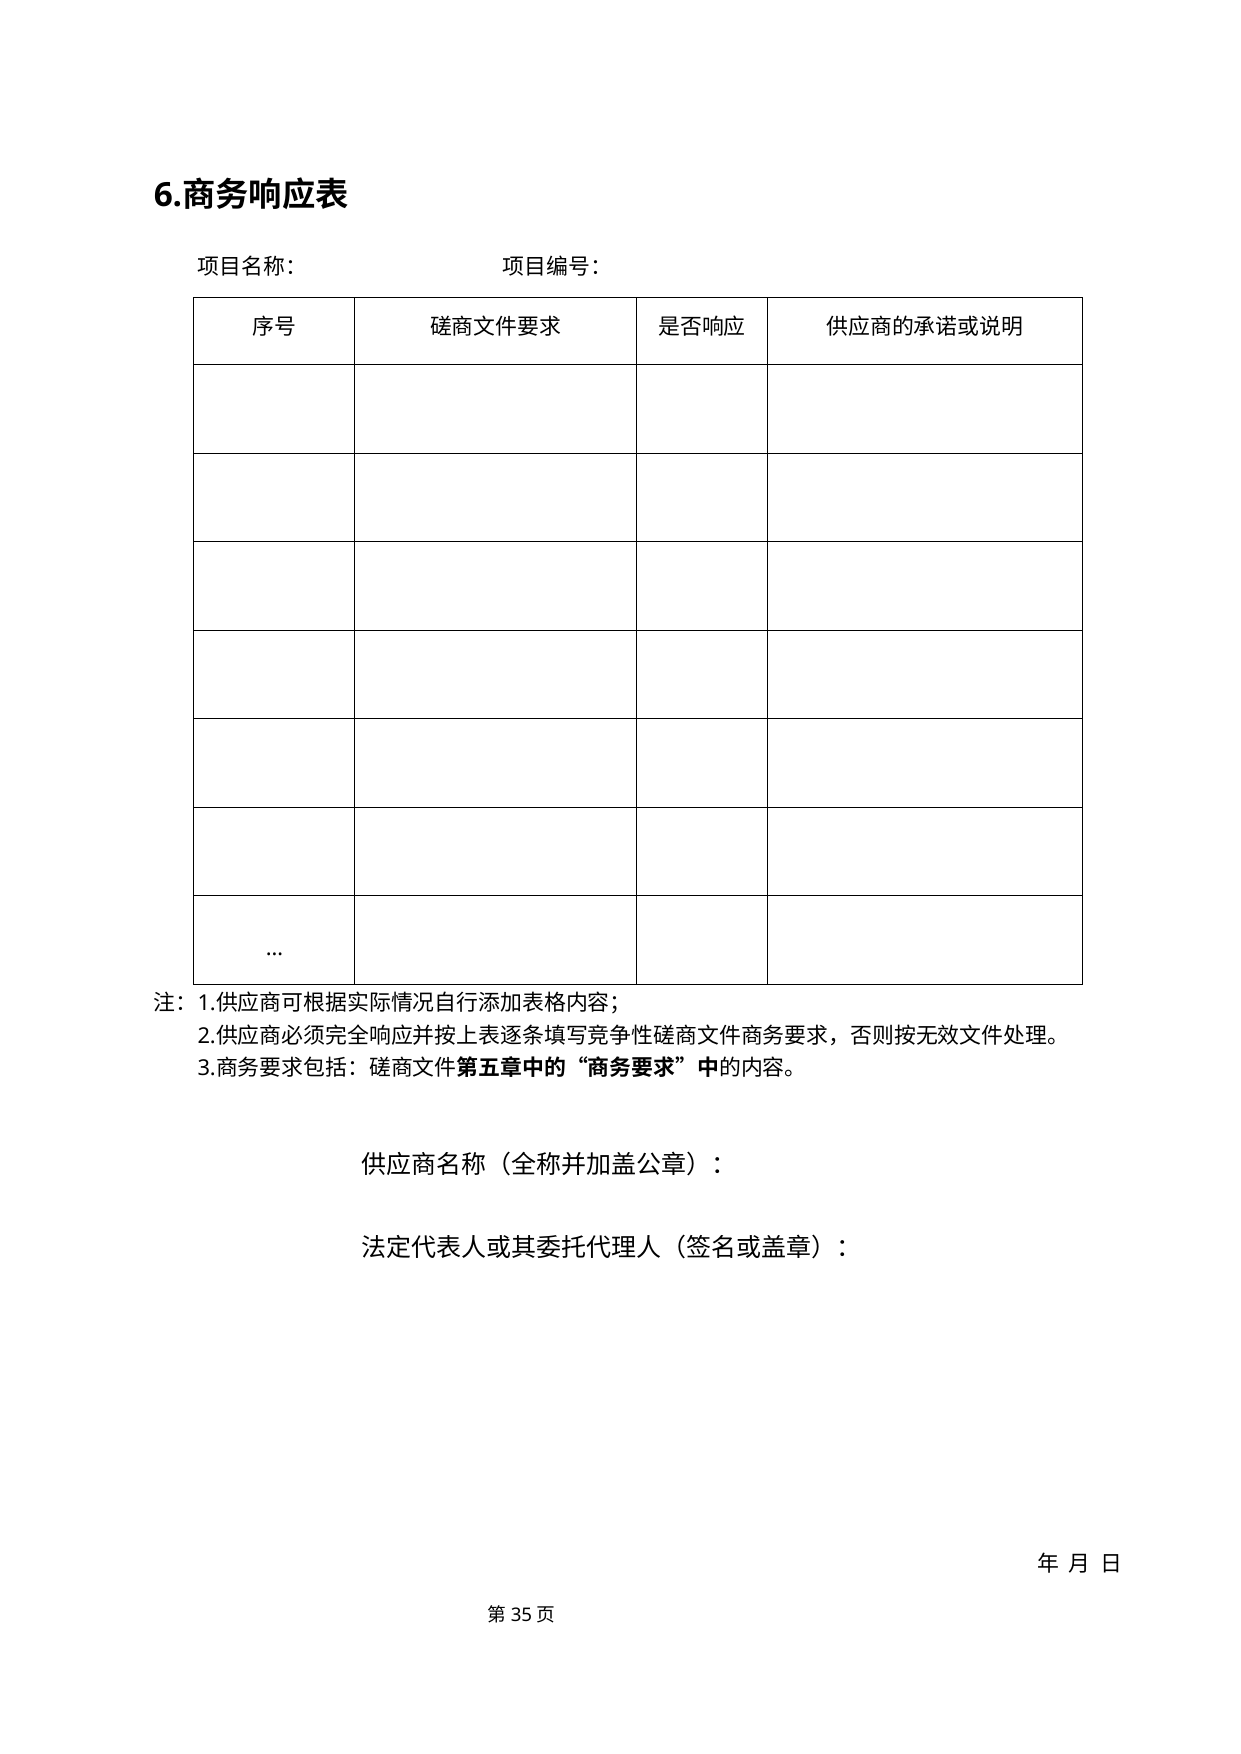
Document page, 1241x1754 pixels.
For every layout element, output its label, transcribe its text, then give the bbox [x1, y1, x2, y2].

table_cell [355, 365, 636, 453]
text 注：1.供应商可根据实际情况自行添加表格内容； [153, 985, 1122, 1017]
table_header 是否响应 [637, 298, 767, 364]
text 项目名称： 项目编号： [153, 249, 1122, 281]
table_cell [637, 542, 767, 630]
table_cell [768, 808, 1082, 895]
table_header 供应商的承诺或说明 [768, 298, 1082, 364]
table_cell [194, 542, 354, 630]
table_cell [637, 719, 767, 807]
text 2.供应商必须完全响应并按上表逐条填写竞争性磋商文件商务要求，否则按无效文件处理。 [153, 1017, 1122, 1050]
table_cell [637, 365, 767, 453]
table_cell [194, 365, 354, 453]
table_cell … [194, 896, 354, 984]
text 3.商务要求包括：磋商文件第五章中的“商务要求”中的内容。 [153, 1050, 1122, 1082]
table_cell [355, 719, 636, 807]
table_cell [355, 896, 636, 984]
table_cell [637, 454, 767, 541]
table_cell [355, 631, 636, 718]
text 供应商名称（全称并加盖公章）： [153, 1130, 1122, 1195]
table_header 序号 [194, 298, 354, 364]
table_cell [637, 896, 767, 984]
table_cell [768, 631, 1082, 718]
text 年 月 日 [153, 1546, 1122, 1578]
table_cell [194, 454, 354, 541]
table_cell [194, 719, 354, 807]
table_cell [355, 542, 636, 630]
table_cell [194, 808, 354, 895]
table_cell [768, 719, 1082, 807]
table_cell [194, 631, 354, 718]
table_cell [768, 454, 1082, 541]
table_cell [355, 454, 636, 541]
table_cell [768, 365, 1082, 453]
table_cell [768, 896, 1082, 984]
table_cell [637, 808, 767, 895]
table_header 磋商文件要求 [355, 298, 636, 364]
text 法定代表人或其委托代理人（签名或盖章）： [153, 1213, 1122, 1278]
table_cell [637, 631, 767, 718]
table_cell [768, 542, 1082, 630]
table_cell [355, 808, 636, 895]
subtitle 商务响应表 [153, 160, 1122, 225]
